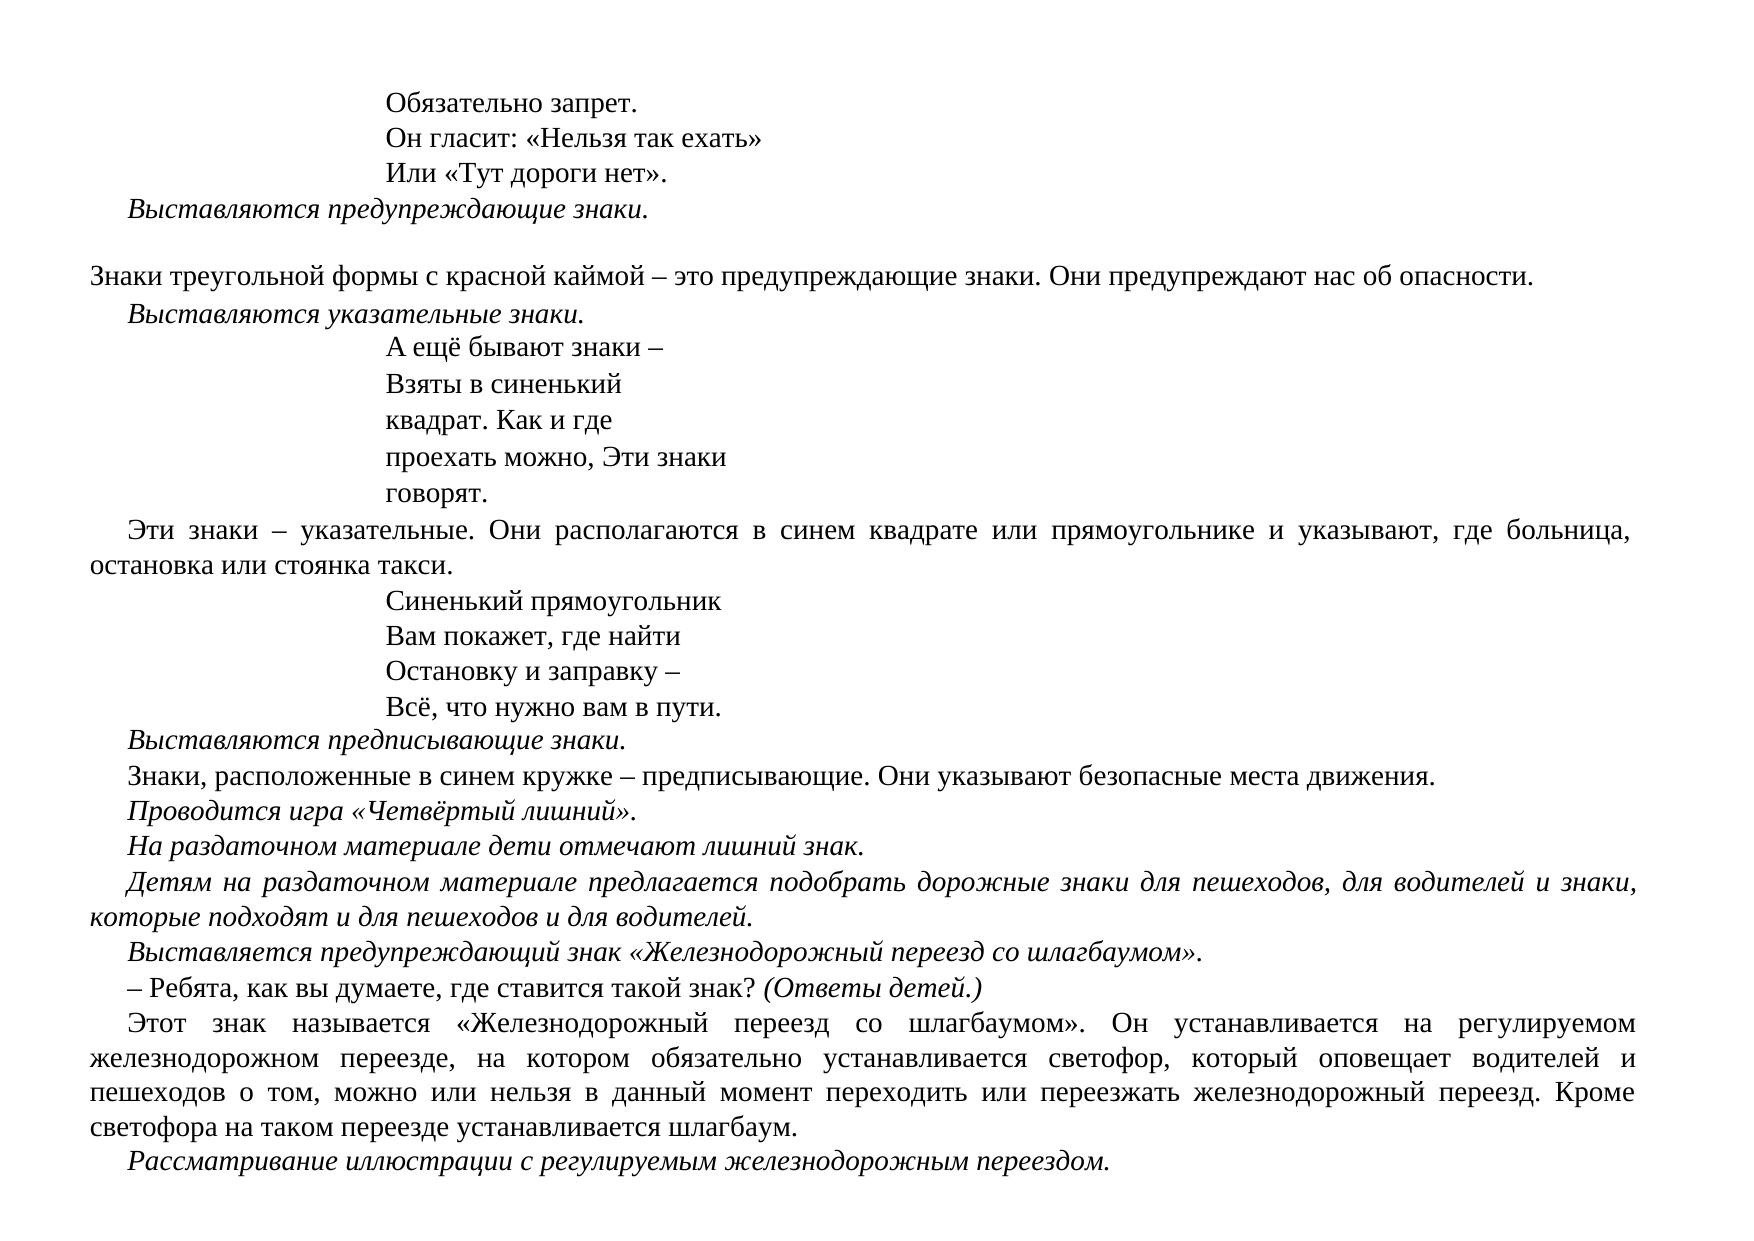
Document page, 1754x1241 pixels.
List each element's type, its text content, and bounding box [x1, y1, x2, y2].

text Остановку и заправку – [385, 653, 1639, 687]
text Проводится игра «Четвёртый лишний». [127, 793, 1639, 827]
text Обязательно запрет. [385, 85, 1639, 118]
text Детям на раздаточном материале предлагается подобрать дорожные знаки для пешеходов, для водителей и знаки, которые подходят и для пешеходов и для водителей. [89, 864, 1639, 933]
text Эти знаки – указательные. Они располагаются в синем квадрате или прямоугольнике и указывают, где больница, остановка или стоянка такси. [89, 512, 1633, 581]
text Он гласит: «Нельзя так ехать» [385, 120, 1639, 154]
text Знаки, расположенные в синем кружке – предписывающие. Они указывают безопасные места движения. [127, 758, 1639, 791]
text Выставляются предупреждающие знаки. [127, 191, 1639, 224]
text Синенький прямоугольник [385, 583, 1639, 616]
text Этот знак называется «Железнодорожный переезд со шлагбаумом». Он устанавливается на регулируемом железнодорожном переезде, на котором обязательно устанавливается светофор, который оповещает водителей и пешеходов о том, можно или нельзя в данный момент переходить или переезжать железнодорожный переезд. Кроме светофора на таком переезде устанавливается шлагбаум. [89, 1005, 1637, 1142]
text Выставляются указательные знаки. [127, 296, 1639, 329]
text Рассматривание иллюстрации с регулируемым железнодорожным переездом. [127, 1143, 1639, 1177]
text Знаки треугольной формы с красной каймой – это предупреждающие знаки. Они предупреждают нас об опасности. [89, 258, 1639, 292]
text На раздаточном материале дети отмечают лишний знак. [127, 828, 1639, 862]
text – Ребята, как вы думаете, где ставится такой знак? (Ответы детей.) [127, 970, 1639, 1003]
text Всё, что нужно вам в пути. [385, 689, 1639, 722]
text Вам покажет, где найти [385, 618, 1639, 652]
text Или «Тут дороги нет». [385, 156, 1639, 189]
text Выставляются предписывающие знаки. [127, 722, 1639, 756]
text Выставляется предупреждающий знак «Железнодорожный переезд со шлагбаумом». [127, 934, 1639, 968]
list ещё бывают знаки – Взяты в синенький квадрат. Как и где проехать можно, Эти знаки говорят. [385, 329, 729, 509]
